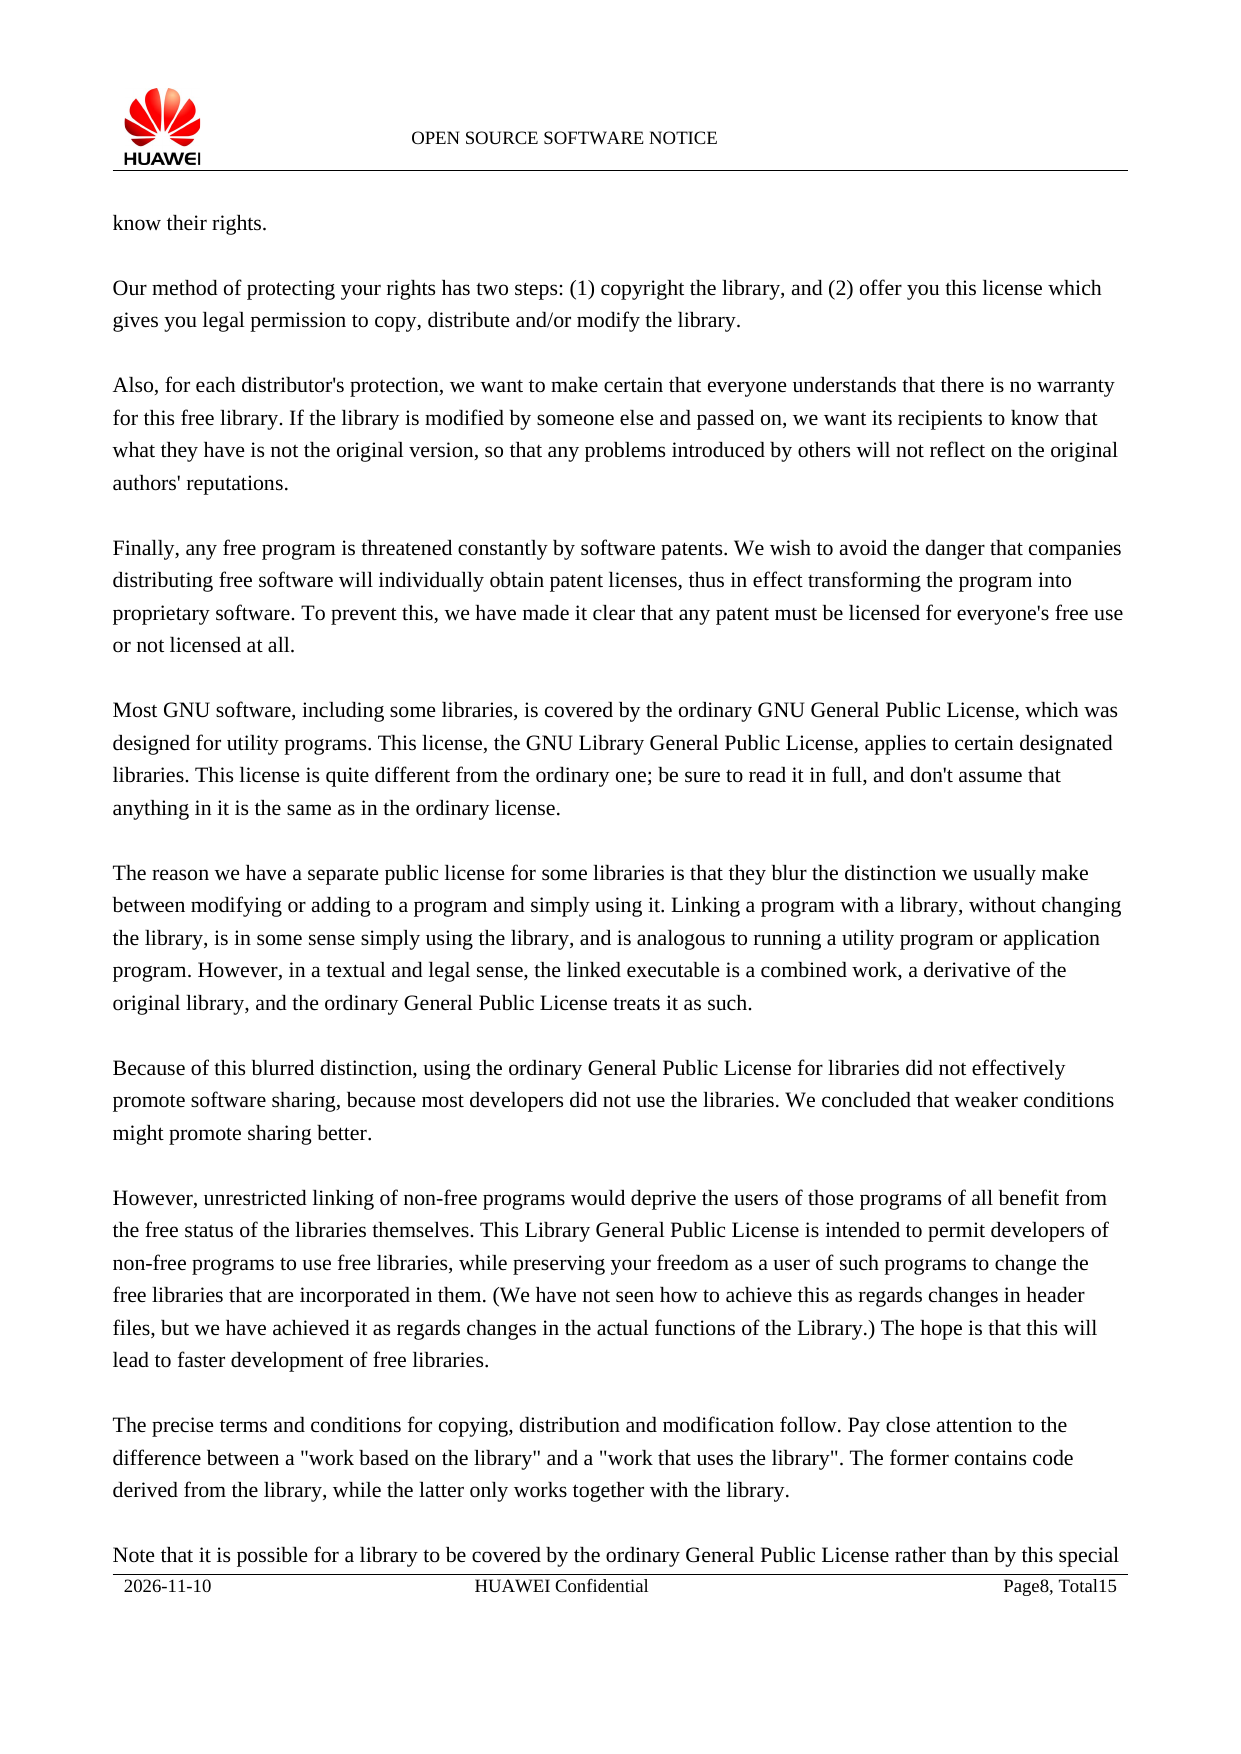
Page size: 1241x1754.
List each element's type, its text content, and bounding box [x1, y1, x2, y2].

picture [124, 88, 201, 165]
